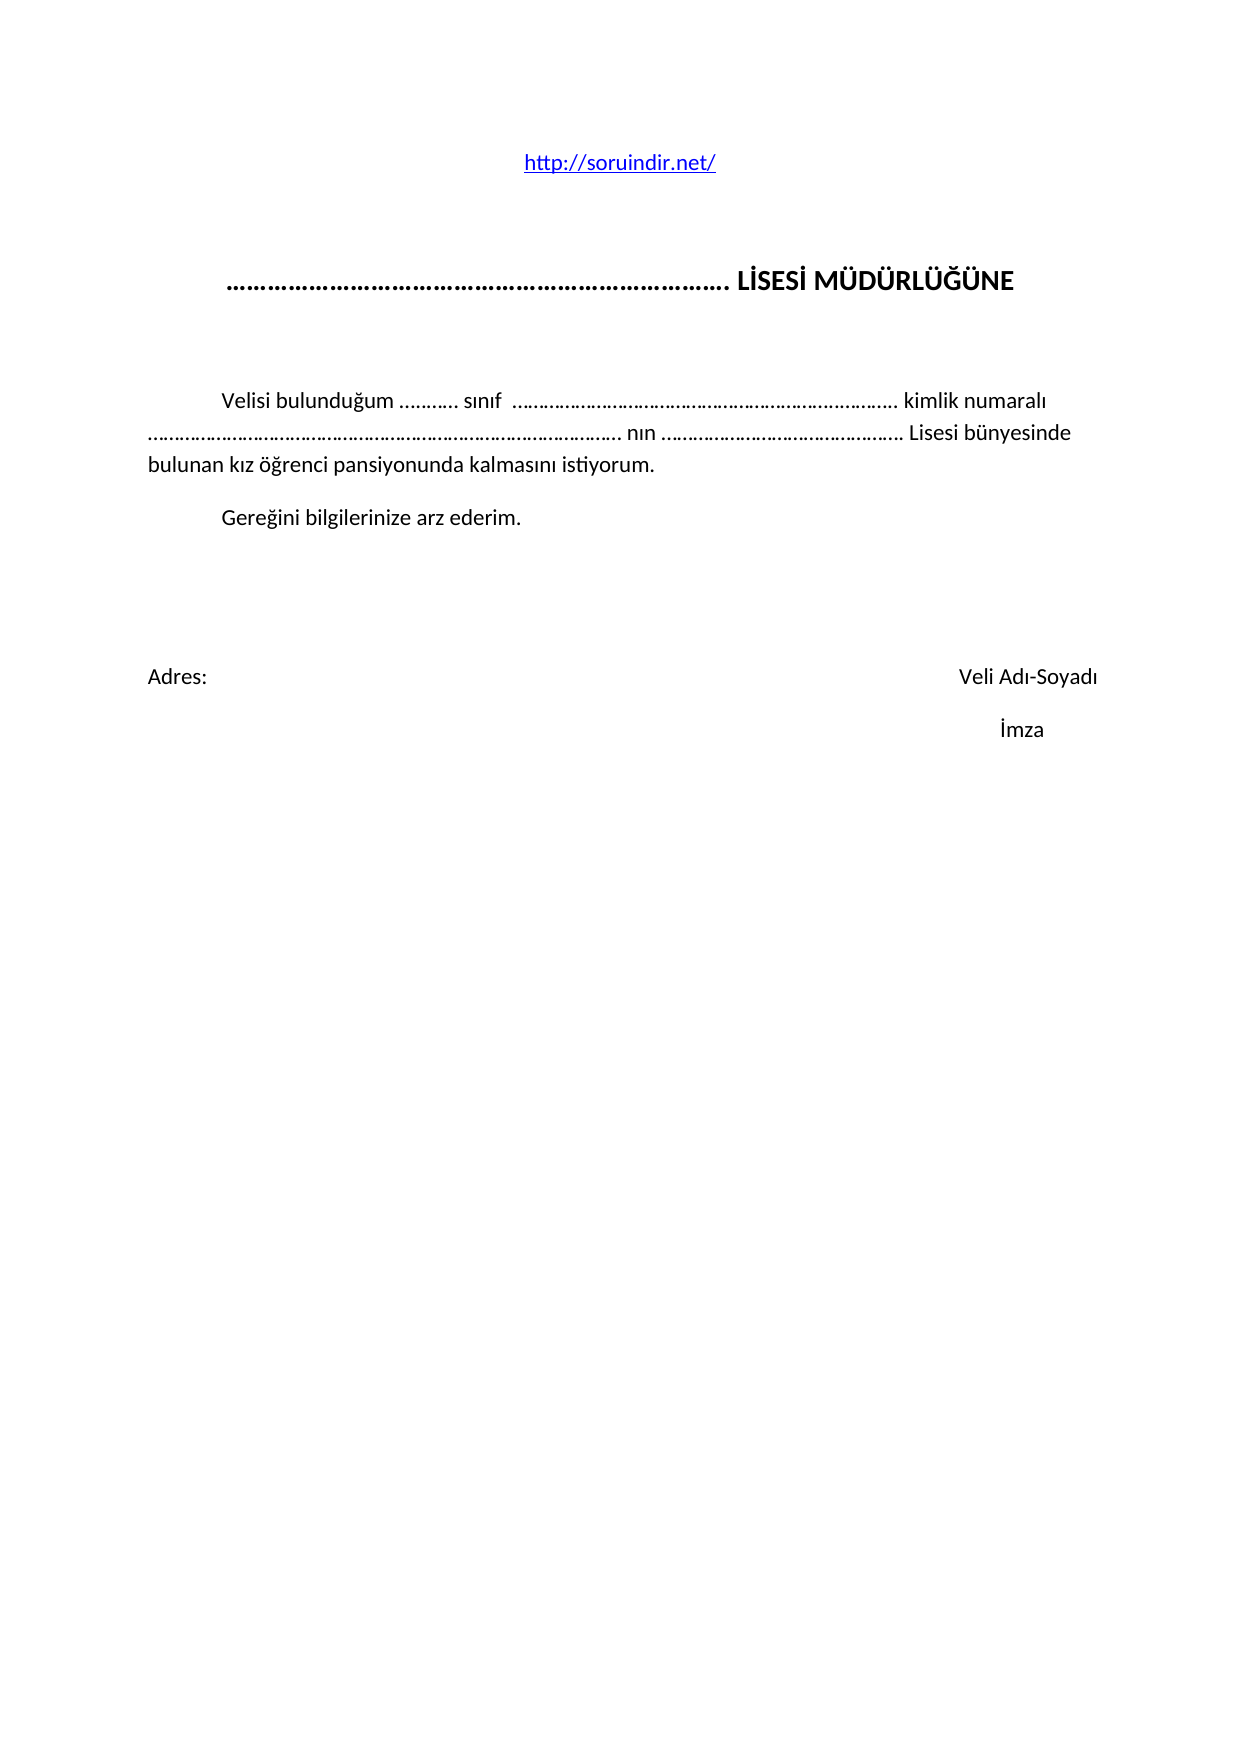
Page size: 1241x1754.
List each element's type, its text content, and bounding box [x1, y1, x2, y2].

text Velisi bulunduğum …..…… sınıf ……………………………………………………..……….. kimlik numaralı ……………………………………………………………………………… nın ………………………………………. Lisesi bünyesinde bulunan kız öğrenci pansiyonunda kalmasını istiyorum. [148, 386, 1137, 478]
text İmza [148, 715, 1137, 743]
text Gereğini bilgilerinize arz ederim. [148, 503, 1137, 531]
text ………………………………………………………………. LİSESİ MÜDÜRLÜĞÜNE [148, 262, 1093, 298]
text Adres: Veli Adı-Soyadı [148, 662, 1137, 690]
text http://soruindir.net/ [148, 148, 1093, 176]
